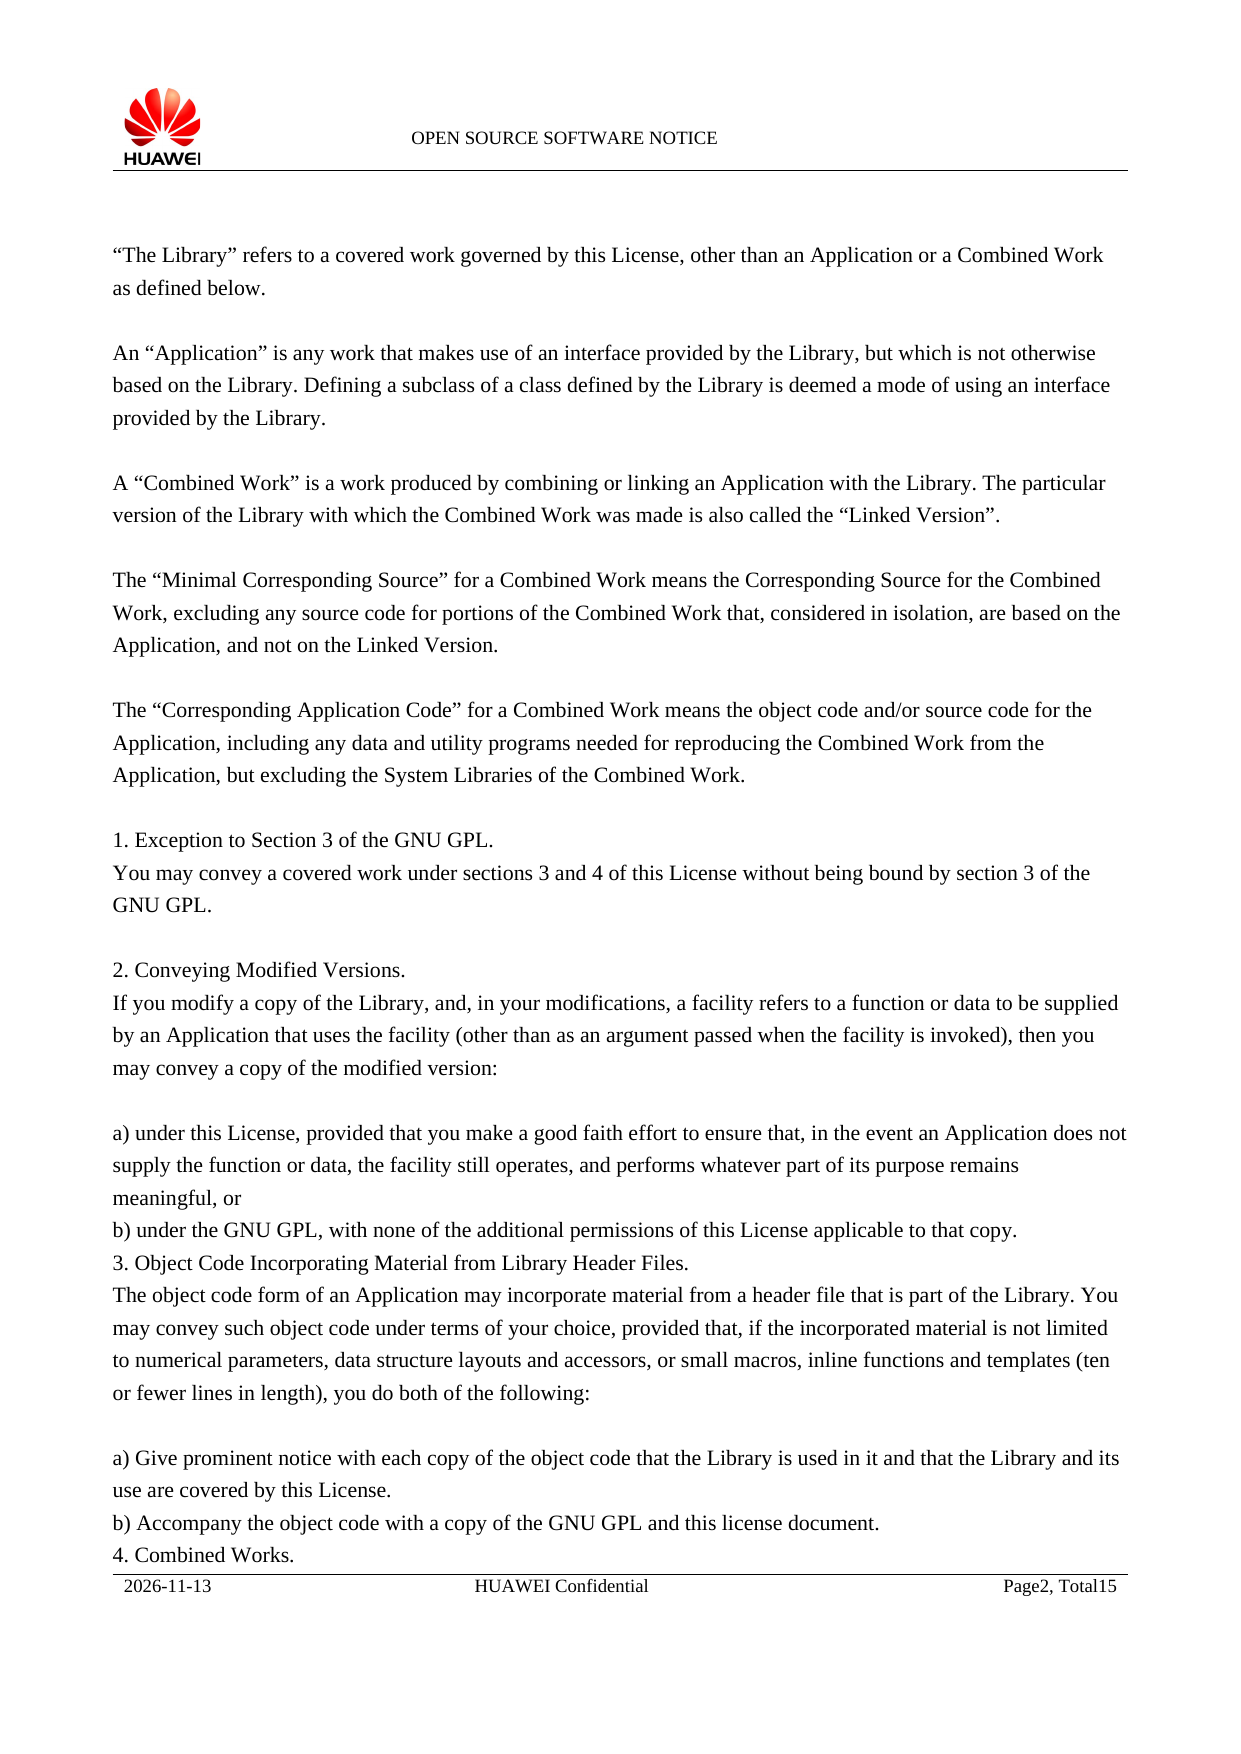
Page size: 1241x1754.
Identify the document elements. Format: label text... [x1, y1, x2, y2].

picture [124, 88, 201, 165]
